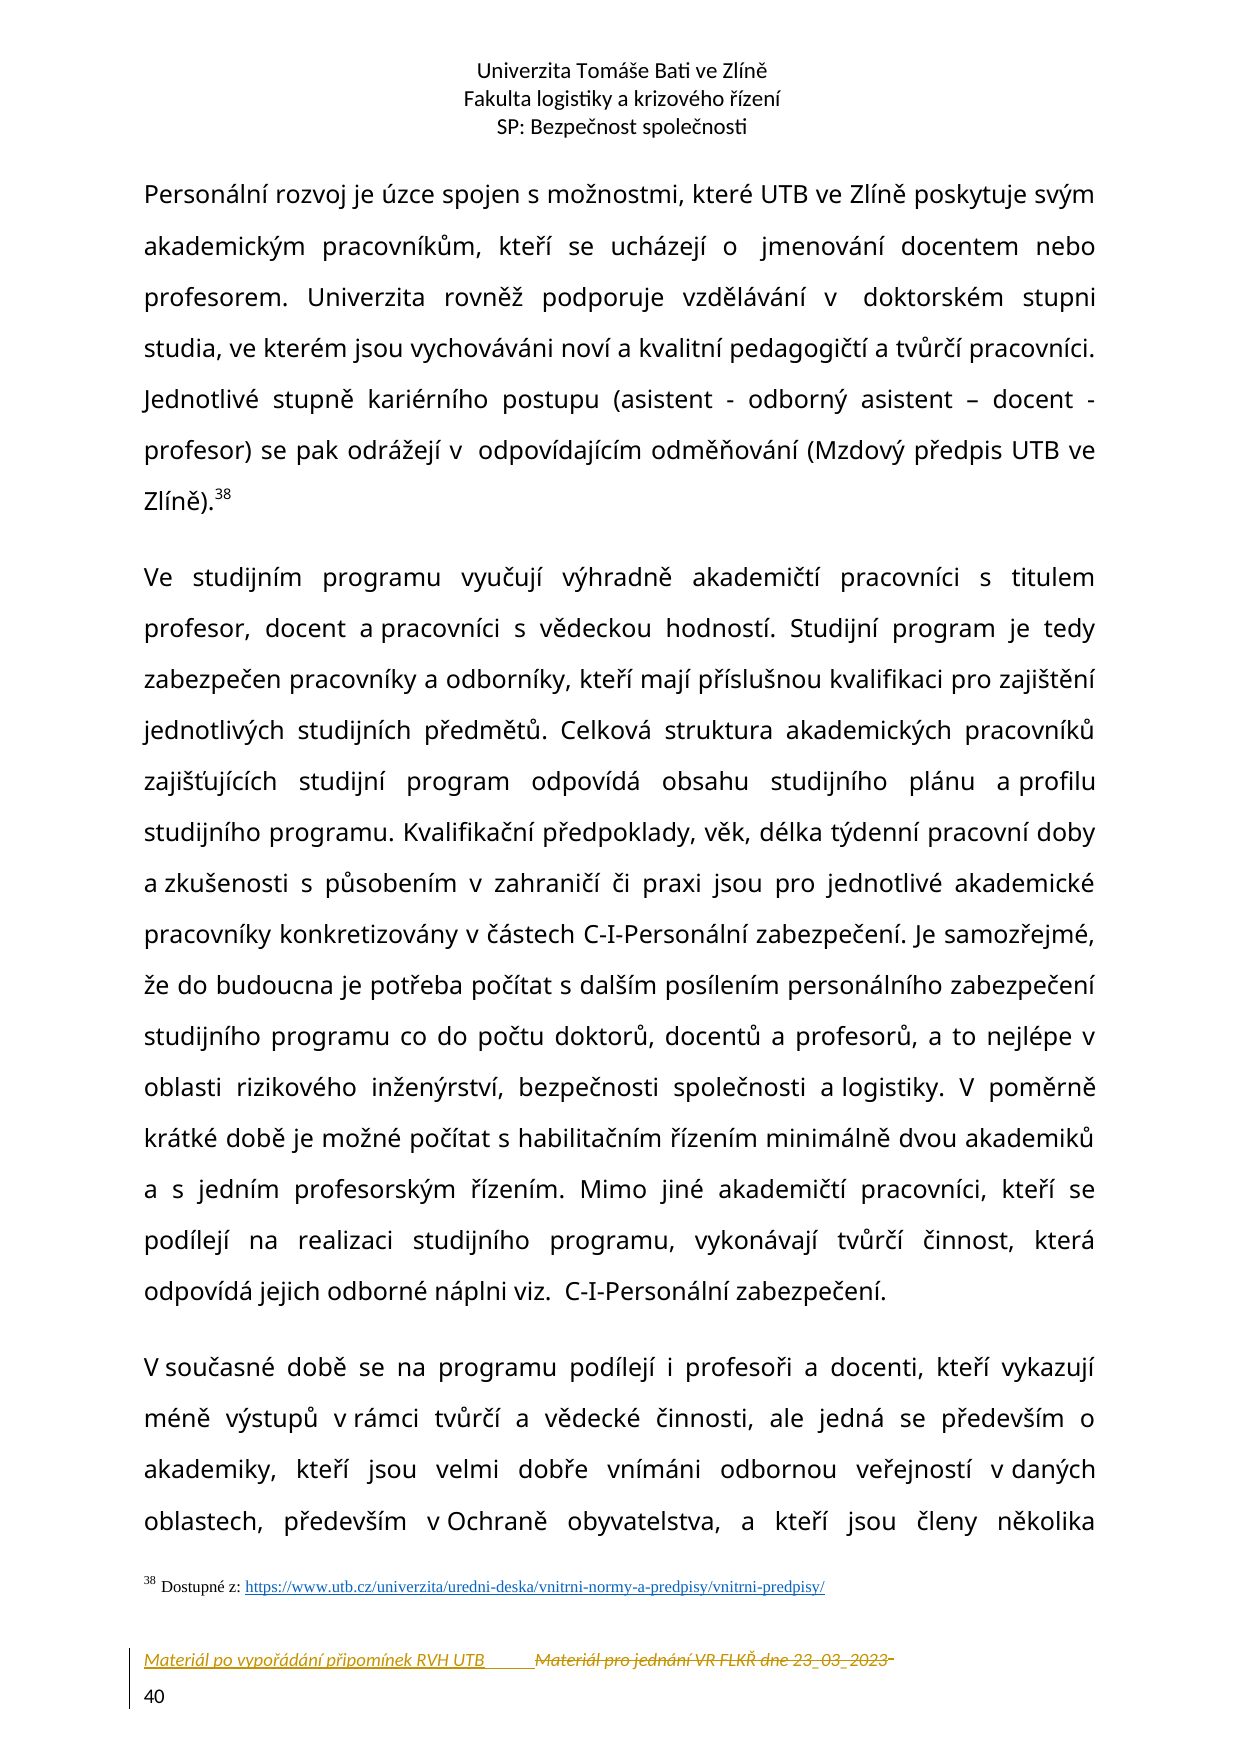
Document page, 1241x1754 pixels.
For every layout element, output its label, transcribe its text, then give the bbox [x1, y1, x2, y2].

text Ve studijním programu vyučují výhradně akademičtí pracovníci s titulem profesor, docent a pracovníci s vědeckou hodností. Studijní program je tedy zabezpečen pracovníky a odborníky, kteří mají příslušnou kvalifikaci pro zajištění jednotlivých studijních předmětů. Celková struktura akademických pracovníků zajišťujících studijní program odpovídá obsahu studijního plánu a profilu studijního programu. Kvalifikační předpoklady, věk, délka týdenní pracovní doby a zkušenosti s působením v zahraničí či praxi jsou pro jednotlivé akademické pracovníky konkretizovány v částech C-I-Personální zabezpečení. Je samozřejmé, že do budoucna je potřeba počítat s dalším posílením personálního zabezpečení studijního programu co do počtu doktorů, docentů a profesorů, a to nejlépe v oblasti rizikového inženýrství, bezpečnosti společnosti a logistiky. V poměrně krátké době je možné počítat s habilitačním řízením minimálně dvou akademiků a s jedním profesorským řízením. Mimo jiné akademičtí pracovníci, kteří se podílejí na realizaci studijního programu, vykonávají tvůrčí činnost, která odpovídá jejich odborné náplni viz. C-I-Personální zabezpečení. [143, 559, 1096, 1308]
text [143, 1350, 1096, 1537]
text Personální rozvoj je úzce spojen s možnostmi, které UTB ve Zlíně poskytuje svým akademickým pracovníkům, kteří se ucházejí o jmenování docentem nebo profesorem. Univerzita rovněž podporuje vzdělávání v doktorském stupni studia, ve kterém jsou vychováváni noví a kvalitní pedagogičtí a tvůrčí pracovníci. Jednotlivé stupně kariérního postupu (asistent - odborný asistent – docent - profesor) se pak odrážejí v odpovídajícím odměňování (Mzdový předpis UTB ve Zlíně). [143, 177, 1096, 517]
